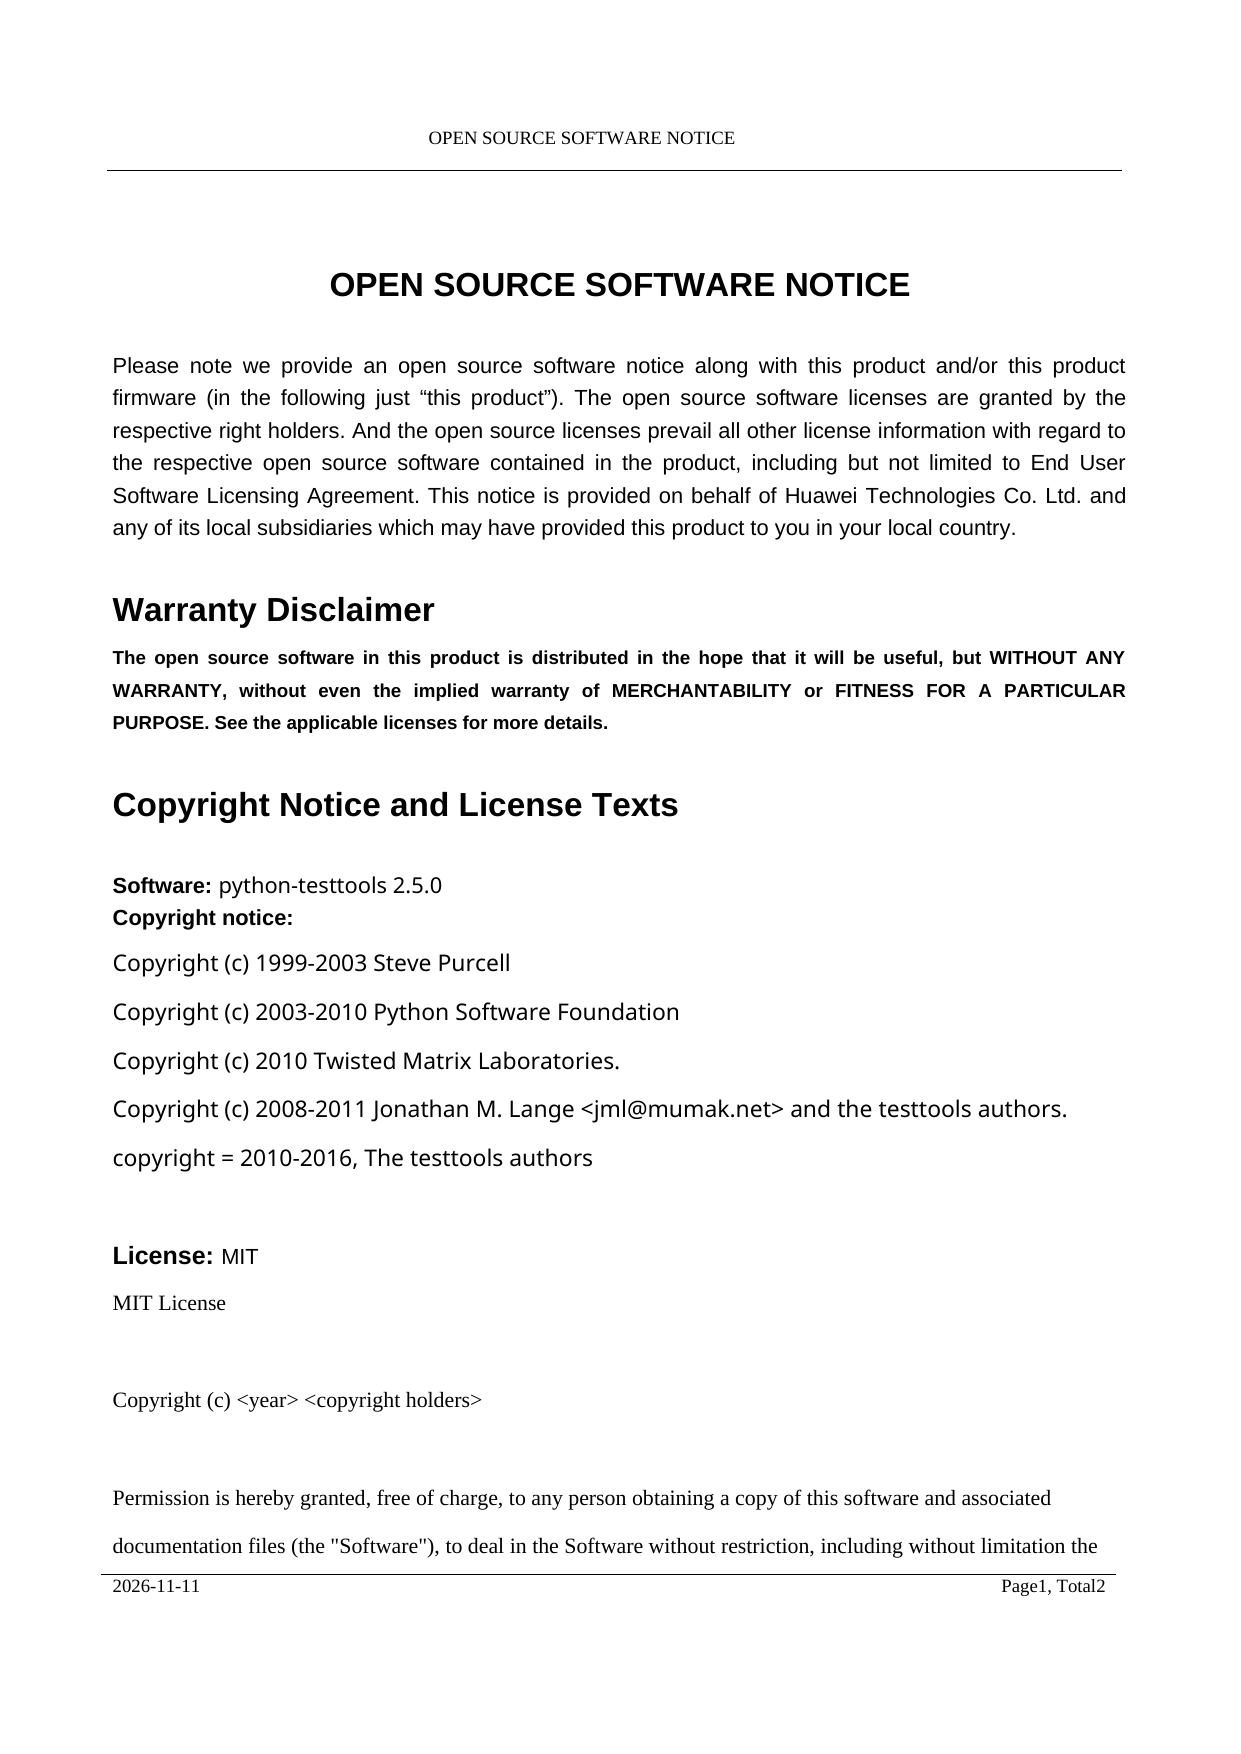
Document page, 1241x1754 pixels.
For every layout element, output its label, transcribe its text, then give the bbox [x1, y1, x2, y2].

text Please note we provide an open source software notice along with this product and/or this product firmware (in the following just “this product”). The open source software licenses are granted by the respective right holders. And the open source licenses prevail all other license information with regard to the respective open source software contained in the product, including but not limited to End User Software Licensing Agreement. This notice is provided on behalf of Huawei Technologies Co. Ltd. and any of its local subsidiaries which may have provided this product to you in your local country. [112, 349, 1128, 544]
text License: MIT [112, 1239, 1128, 1272]
text Warranty Disclaimer [112, 576, 1128, 641]
text OPEN SOURCE SOFTWARE NOTICE [112, 251, 1128, 316]
text The open source software in this product is distributed in the hope that it will be useful, but WITHOUT ANY WARRANTY, without even the implied warranty of MERCHANTABILITY or FITNESS FOR A PARTICULAR PURPOSE. See the applicable licenses for more details. [112, 641, 1128, 739]
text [112, 1286, 1128, 1562]
text Copyright notice: [112, 901, 1128, 934]
text Copyright (c) 1999-2003 Steve Purcell Copyright (c) 2003-2010 Python Software Foundation Copyright (c) 2010 Twisted Matrix Laboratories. Copyright (c) 2008-2011 Jonathan M. Lange <jml@mumak.net> and the testtools authors. copyright = 2010-2016, The testtools authors [112, 947, 1128, 1223]
text Software: python-testtools 2.5.0 [112, 869, 1128, 901]
text Copyright Notice and License Texts [112, 771, 1128, 836]
